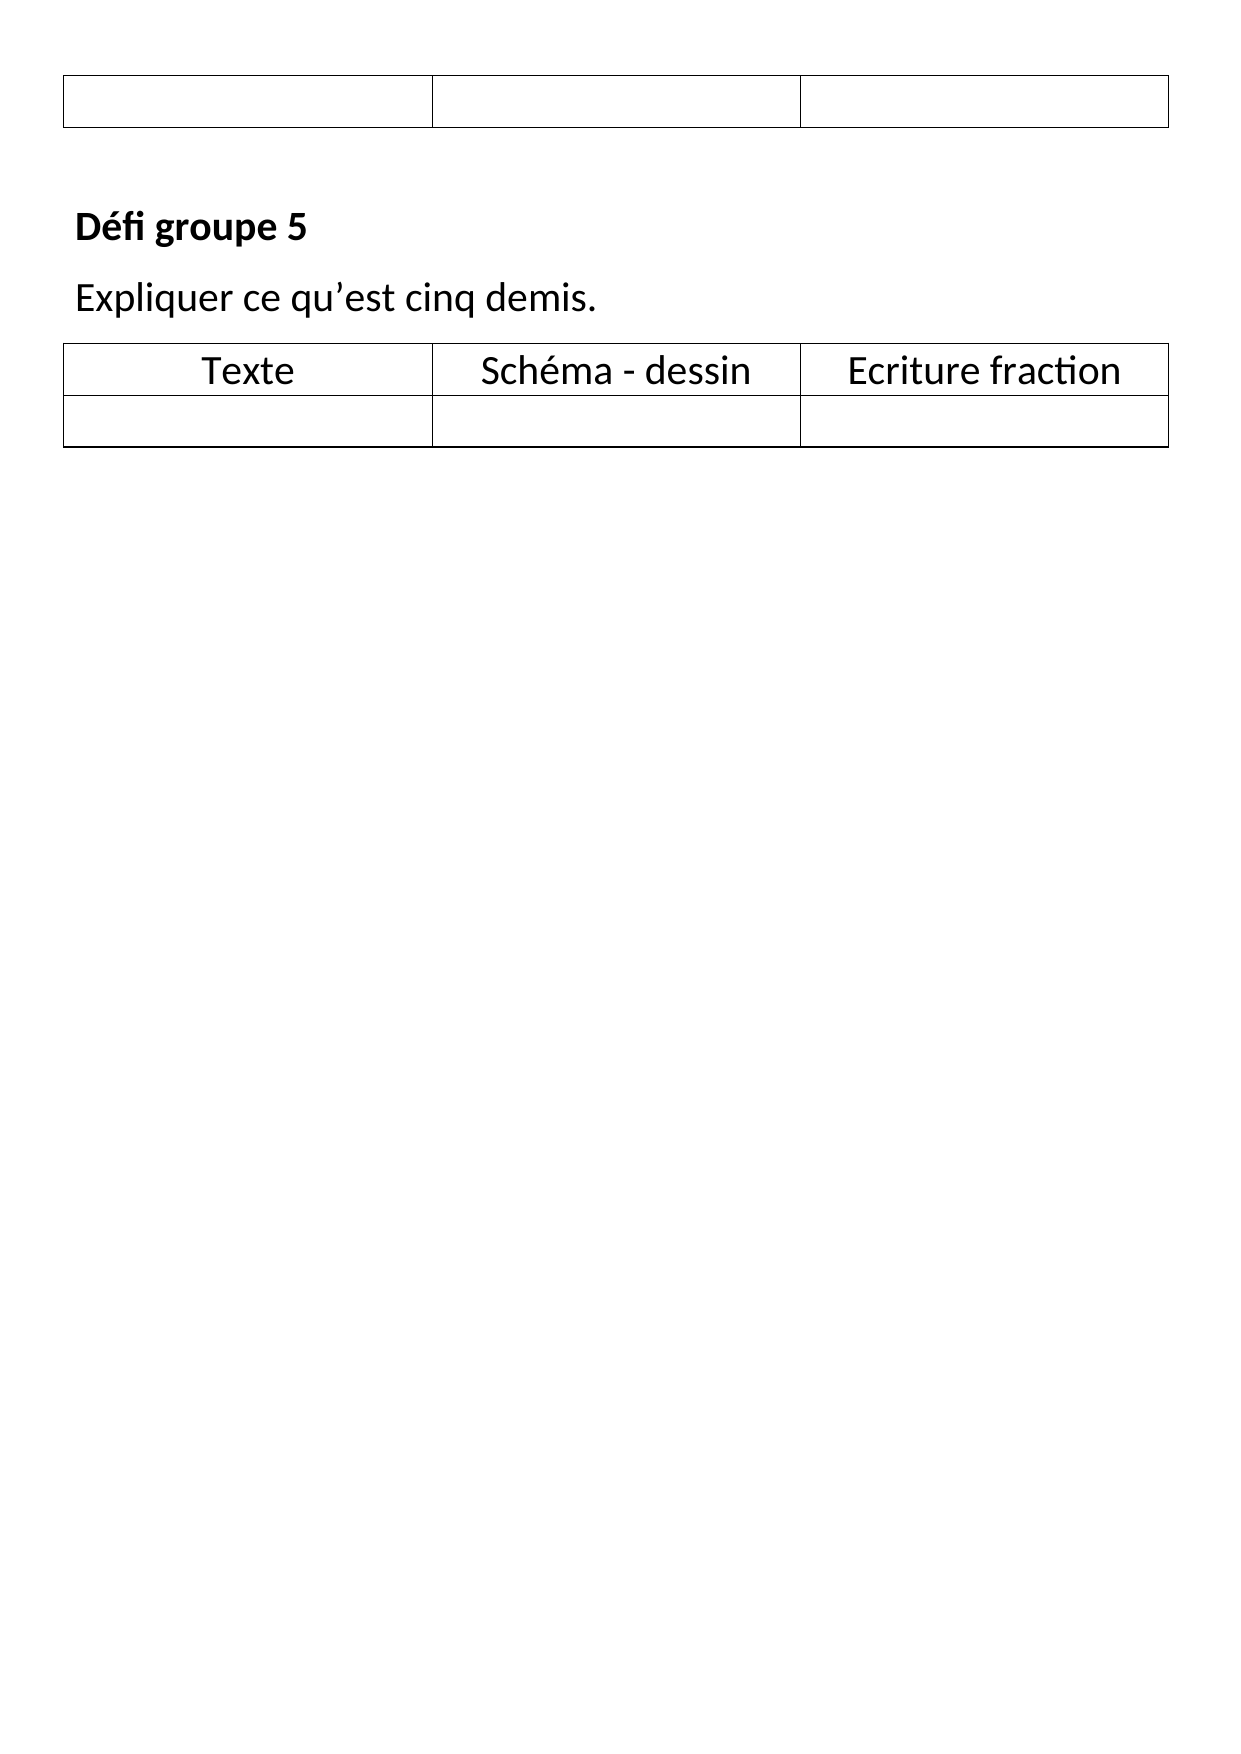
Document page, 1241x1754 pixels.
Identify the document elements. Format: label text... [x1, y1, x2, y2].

table_header Ecriture fraction [801, 344, 1168, 394]
table_cell [64, 76, 432, 127]
text Expliquer ce qu’est cinq demis. [75, 271, 1165, 322]
table_cell [801, 396, 1168, 446]
text Défi groupe 5 [75, 199, 1165, 250]
table_cell [64, 396, 432, 446]
table_cell [801, 76, 1168, 127]
table_header Texte [64, 344, 432, 394]
table_cell [433, 76, 800, 127]
table_header Schéma - dessin [433, 344, 800, 394]
table_cell [433, 396, 800, 446]
